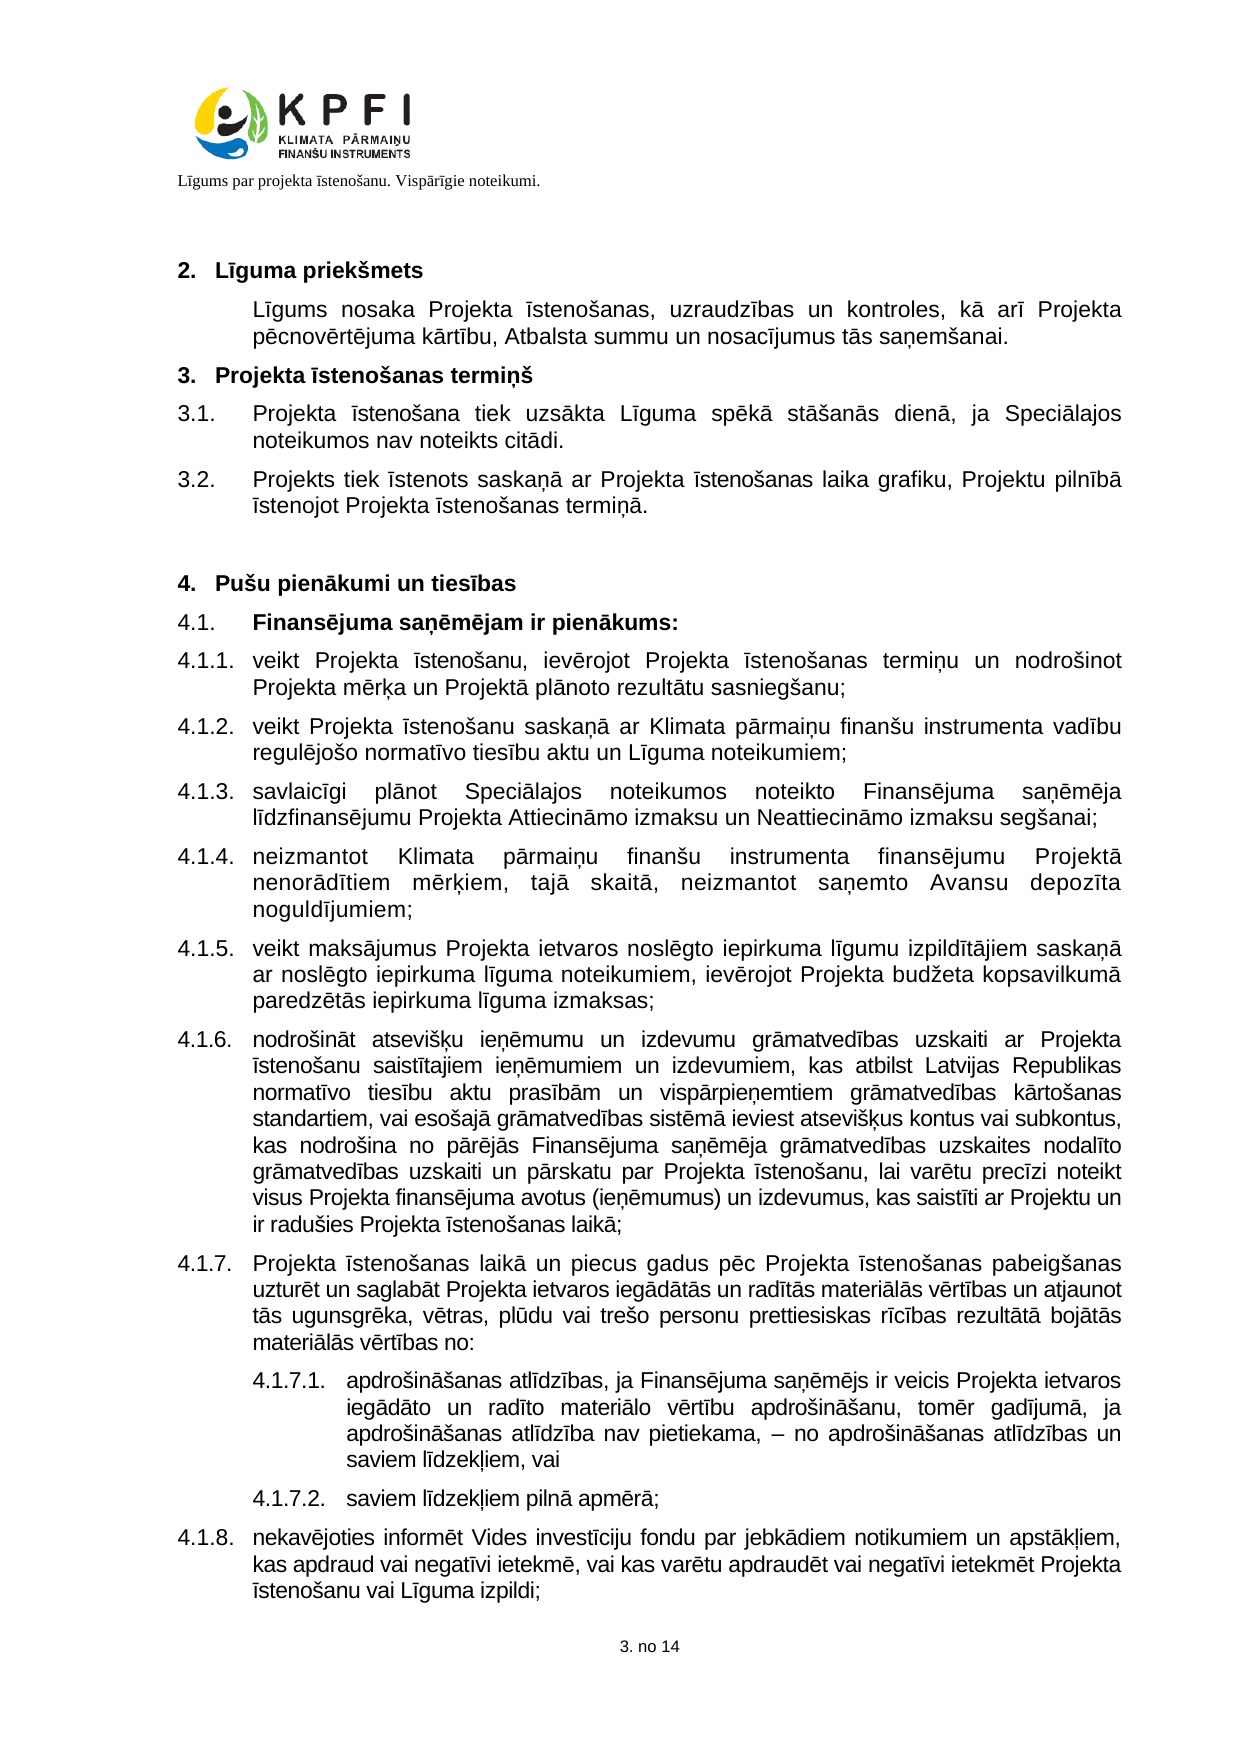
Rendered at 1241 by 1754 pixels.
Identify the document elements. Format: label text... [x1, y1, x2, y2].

list Projekta īstenošanas laikā un piecus gadus pēc Projekta īstenošanas pabeigšanas uzturēt un saglabāt Projekta ietvaros iegādātās un radītās materiālās vērtības un atjaunot tās ugunsgrēka, vētras, plūdu vai trešo personu prettiesiskas rīcības rezultātā bojātās materiālās vērtības no: [177, 1249, 1122, 1355]
list apdrošināšanas atlīdzības, ja Finansējuma saņēmējs ir veicis Projekta ietvaros iegādāto un radīto materiālo vērtību apdrošināšanu, tomēr gadījumā, ja apdrošināšanas atlīdzība nav pietiekama, – no apdrošināšanas atlīdzības un saviem līdzekļiem, vai [252, 1367, 1122, 1473]
list veikt Projekta īstenošanu saskaņā ar Klimata pārmaiņu finanšu instrumenta vadību regulējošo normatīvo tiesību un Līguma noteikumiem; [177, 713, 1122, 765]
list veikt maksājumus Projekta ietvaros noslēgto iepirkuma līgumu izpildītājiem saskaņā ar noslēgto iepirkuma līguma noteikumiem, ievērojot Projekta budžeta kopsavilkumā paredzētās iepirkuma līguma izmaksas; [177, 934, 1122, 1014]
text Līgums nosaka Projekta īstenošanas, uzraudzības un kontroles, kā arī Projekta pēcnovērtējuma kārtību, Atbalsta summu un nosacījumus tās saņemšanai. [252, 296, 1122, 349]
list Projekts tiek īstenots saskaņā ar Projekta īstenošanas laika grafiku, Projektu pilnībā īstenojot Projekta īstenošanas termiņā. [177, 466, 1122, 518]
list Projekta īstenošanas termiņš [177, 362, 1122, 388]
list veikt Projekta īstenošanu, ievērojot Projekta īstenošanas termiņu un nodrošinot Projekta mērķa un Projektā plānoto rezultātu sasniegšanu; [177, 647, 1122, 700]
list Pušu pienākumi un tiesības [177, 570, 1122, 596]
list nekavējoties informēt Vides investīciju fondu par jebkādiem notikumiem un apstākļiem, kas apdraud vai negatīvi ietekmē, vai kas varētu apdraudēt vai negatīvi ietekmēt Projekta īstenošanu vai Līguma izpildi; [177, 1524, 1122, 1603]
list neizmantot Klimata pārmaiņu finanšu instrumenta finansējumu Projektā nenorādītiem mērķiem, tajā skaitā, neizmantot saņemto Avansu depozīta noguldījumiem; [177, 843, 1122, 922]
list saviem līdzekļiem pilnā apmērā; [252, 1485, 1122, 1512]
list savlaicīgi plānot Speciālajos noteikumos noteikto Finansējuma saņēmēja līdzfinansējumu Projekta Attiecināmo izmaksu un Neattiecināmo izmaksu segšanai; [177, 778, 1122, 831]
list Projekta īstenošana tiek uzsākta Līguma spēkā stāšanās dienā, ja Speciālajos noteikumos nav noteikts citādi. [177, 400, 1122, 453]
list nodrošināt atsevišķu ieņēmumu un izdevumu grāmatvedības uzskaiti ar Projekta īstenošanu saistītajiem ieņēmumiem un izdevumiem, kas atbilst Latvijas Republikas normatīvo tiesību prasībām un vispārpieņemtiem grāmatvedības kārtošanas standartiem, vai esošajā grāmatvedības sistēmā ieviest atsevišķus kontus vai subkontus, kas nodrošina no pārējās Finansējuma saņēmēja grāmatvedības uzskaites nodalīto grāmatvedības uzskaiti un pārskatu par Projekta īstenošanu, lai varētu precīzi noteikt visus Projekta finansējuma avotus (ieņēmumus) un izdevumus, kas saistīti ar Projektu un ir radušies Projekta īstenošanas laikā; [177, 1026, 1122, 1237]
list Līguma priekšmets [177, 257, 1122, 284]
list Finansējuma saņēmējam ir pienākums: [177, 608, 1122, 635]
